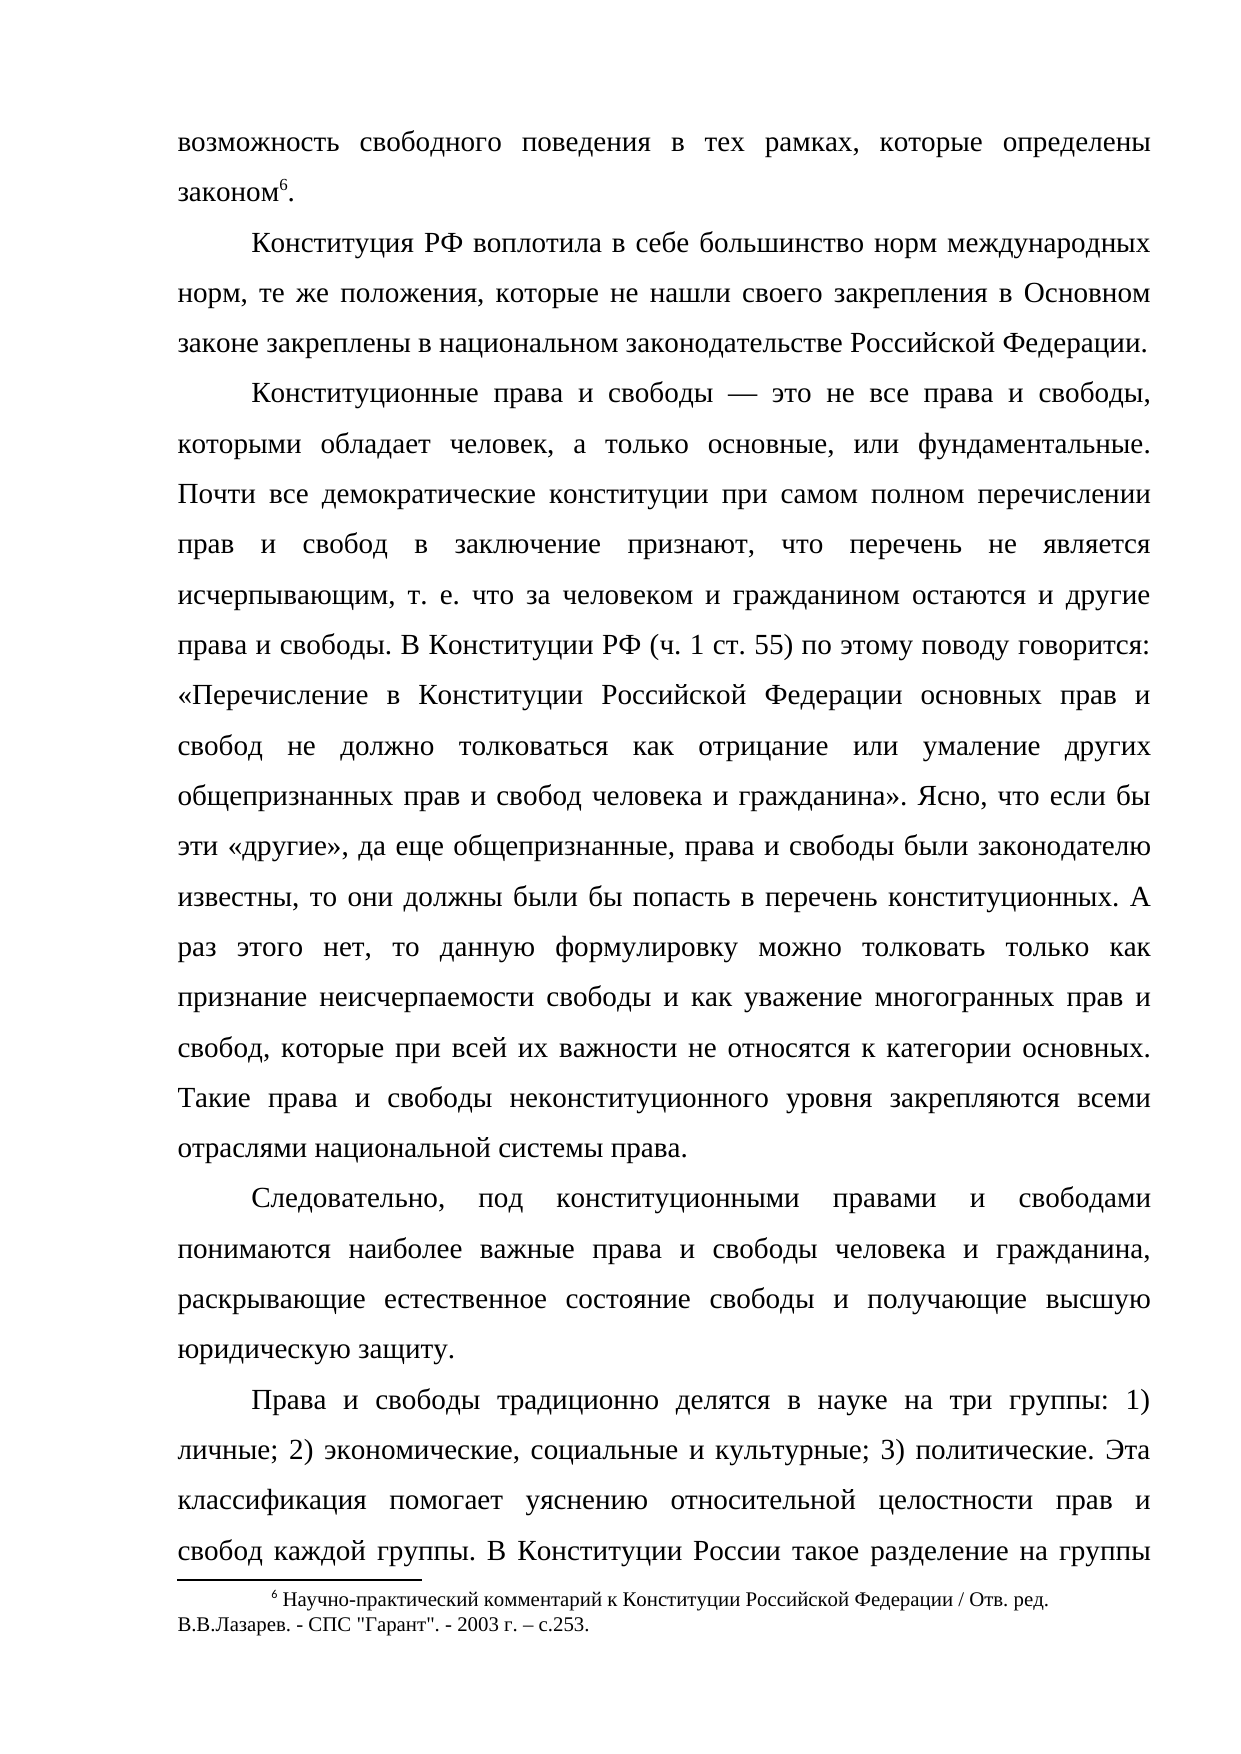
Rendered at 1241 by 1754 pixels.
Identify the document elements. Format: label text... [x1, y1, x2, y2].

text Конституция РФ воплотила в себе большинство норм международных норм, те же положения, которые не нашли своего закрепления в Основном законе закреплены в национальном законодательстве Российской Федерации. [177, 225, 1152, 359]
text Конституционные права и свободы — это не все права и свободы, которыми обладает человек, а только основные, или фундаментальные. Почти все демократические конституции при самом полном перечислении прав и свобод в заключение признают, что перечень не является исчерпывающим, т. е. что за человеком и гражданином остаются и другие права и свободы. В Конституции РФ (ч. 1 ст. 55) по этому поводу говорится: «Перечисление в Конституции Российской Федерации основных прав и свобод не должно толковаться как отрицание или умаление других общепризнанных прав и свобод человека и гражданина». Ясно, что если бы эти «другие», да еще общепризнанные, права и свободы были законодателю известны, то они должны были бы попасть в перечень конституционных. А раз этого нет, то данную формулировку можно толковать только как признание неисчерпаемости свободы и как уважение многогранных прав и свобод, которые при всей их важности не относятся к категории основных. Такие права и свободы неконституционного уровня закрепляются всеми отраслями национальной системы права. [177, 376, 1152, 1164]
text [177, 124, 1152, 208]
text Следовательно, под конституционными правами и свободами понимаются наиболее важные права и свободы человека и гражданина, раскрывающие естественное состояние свободы и получающие высшую юридическую защиту. [177, 1181, 1152, 1365]
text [177, 1382, 1152, 1566]
